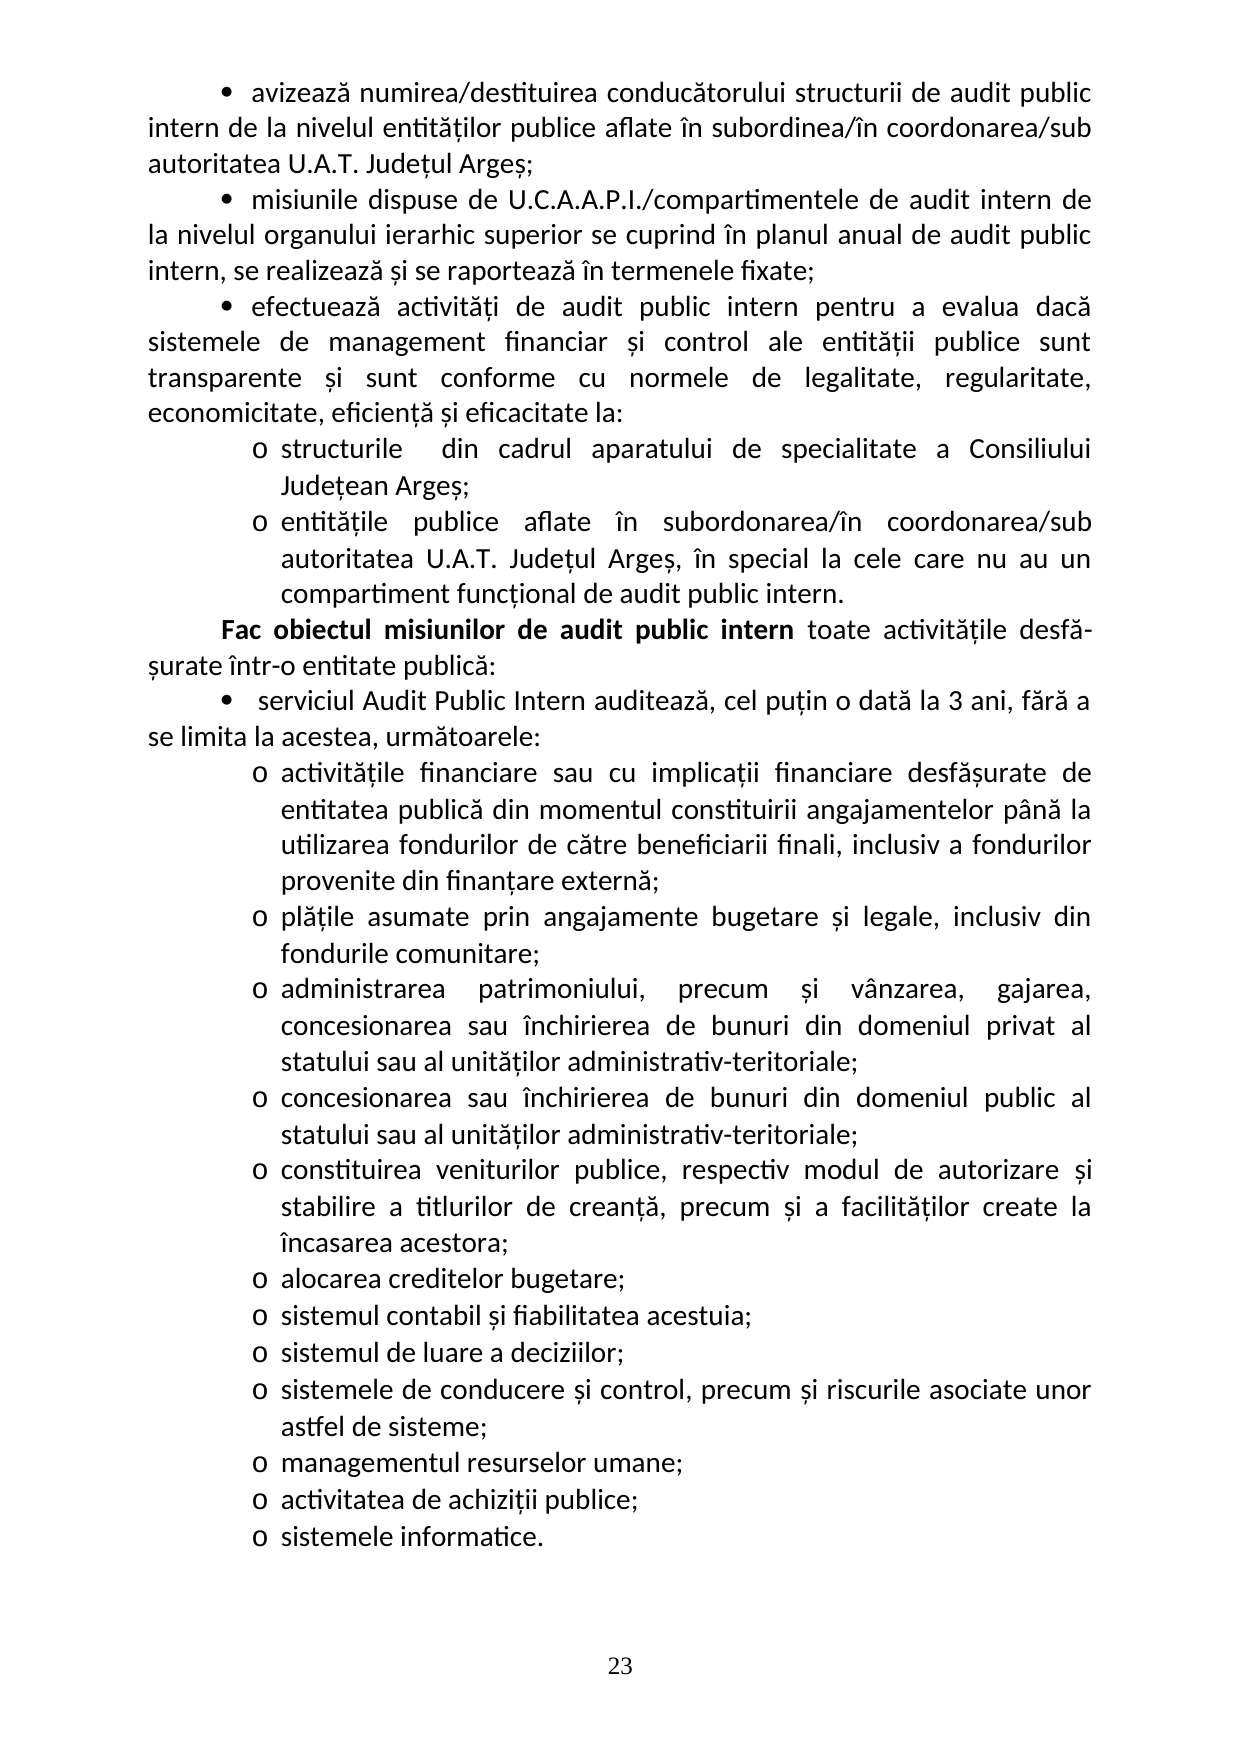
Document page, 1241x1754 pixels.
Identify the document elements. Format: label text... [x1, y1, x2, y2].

list misiunile dispuse de U.C.A.A.P.I./compartimentele de audit intern de la nivelul organului ierarhic superior se cuprind în planul anual de audit public intern, se realizează şi se raportează în termenele fixate; [148, 181, 1092, 288]
list activităţile financiare sau cu implicaţii financiare desfăşurate de entitatea publică din momentul constituirii angajamentelor până la utilizarea fondurilor de către beneficiarii finali, inclusiv a fondurilor provenite din finanţare externă; [251, 754, 1092, 898]
list sistemele de conducere şi control, precum şi riscurile asociate unor astfel de sisteme; [251, 1371, 1092, 1444]
list sistemele informatice. [251, 1518, 1092, 1555]
list serviciul Audit Public Intern auditează, cel puţin o dată la 3 ani, fără a se limita la acestea, următoarele: [148, 682, 1092, 754]
list managementul resurselor umane; [251, 1444, 1092, 1481]
list structurile din cadrul aparatului de specialitate a Consiliului Județean Argeș; [251, 430, 1092, 503]
list concesionarea sau închirierea de bunuri din domeniul public al statului sau al unităților administrativ-teritoriale; [251, 1079, 1092, 1151]
list efectuează activităţi de audit public intern pentru a evalua dacă sistemele de management financiar şi control ale entităţii publice sunt transparente şi sunt conforme cu normele de legalitate, regularitate, economicitate, eficienţă şi eficacitate la: [148, 288, 1092, 430]
list constituirea veniturilor publice, respectiv modul de autorizare și stabilire a titlurilor de creanță, precum și a facilităților create la încasarea acestora; [251, 1151, 1092, 1260]
list sistemul de luare a deciziilor; [251, 1334, 1092, 1371]
list sistemul contabil şi fiabilitatea acestuia; [251, 1297, 1092, 1334]
list alocarea creditelor bugetare; [251, 1260, 1092, 1297]
list activitatea de achiziții publice; [251, 1481, 1092, 1518]
text Fac obiectul misiunilor de audit public intern toate activitățile desfășurate într-o entitate publică: [148, 611, 1092, 682]
list administrarea patrimoniului, precum şi vânzarea, gajarea, concesionarea sau închirierea de bunuri din domeniul privat al statului sau al unităților administrativ-teritoriale; [251, 970, 1092, 1079]
list plăţile asumate prin angajamente bugetare şi legale, inclusiv din fondurile comunitare; [251, 898, 1092, 970]
list avizează numirea/destituirea conducătorului structurii de audit public intern de la nivelul entităților publice aflate în subordinea/în coordonarea/sub autoritatea U.A.T. Județul Argeș; [148, 74, 1092, 181]
list entităţile publice aflate în subordonarea/în coordonarea/sub autoritatea U.A.T. Județul Argeș, în special la cele care nu au un compartiment funcțional de audit public intern. [251, 503, 1092, 611]
